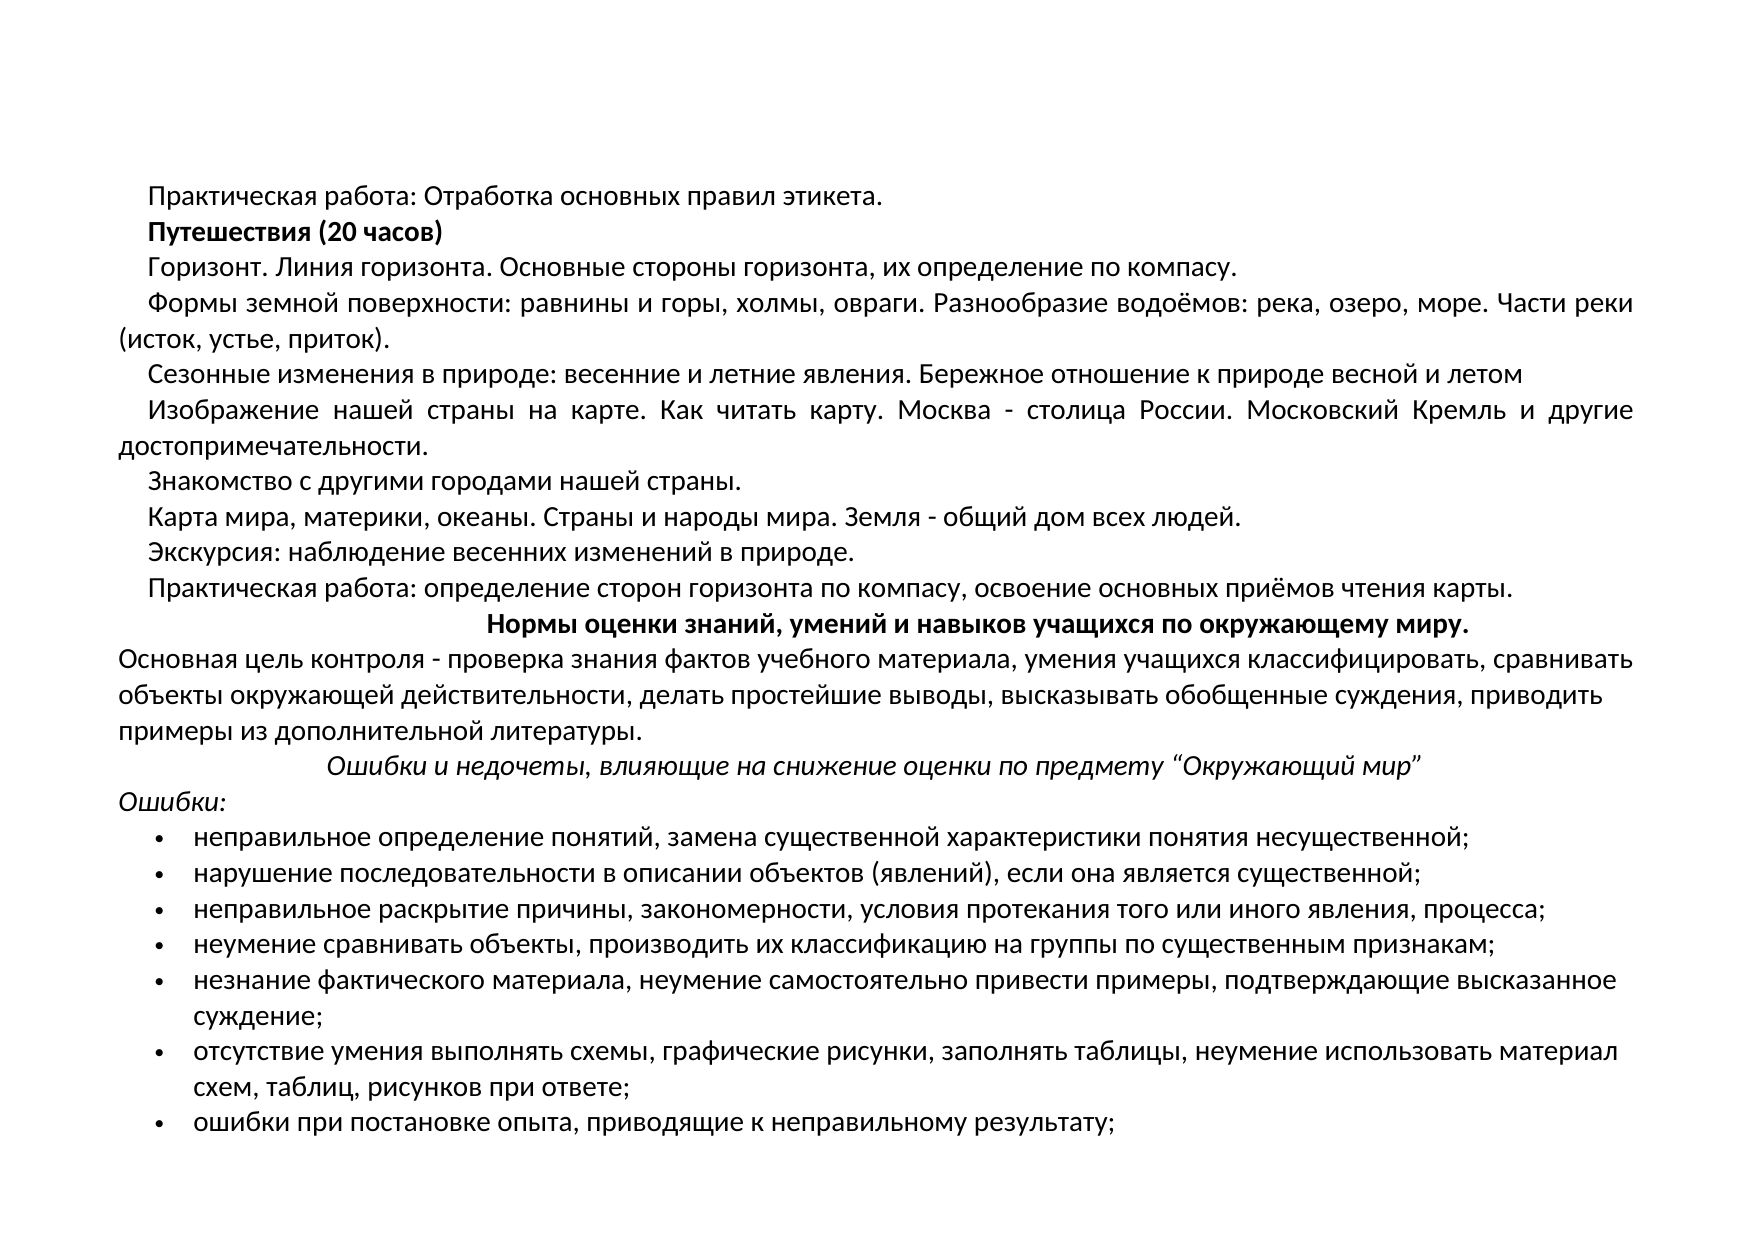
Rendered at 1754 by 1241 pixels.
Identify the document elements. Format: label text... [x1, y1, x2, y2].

text Знакомство с другими городами нашей страны. [118, 462, 1636, 498]
list нарушение последовательности в описании объектов (явлений), если она является существенной; [156, 854, 1636, 890]
text Путешествия (20 часов) [118, 213, 1636, 248]
list ошибки при постановке опыта, приводящие к неправильному результату; [156, 1103, 1636, 1139]
text Нормы оценки знаний, умений и навыков учащихся по окружающему миру. [118, 605, 1636, 640]
text Изображение нашей страны на карте. Как читать карту. Москва - столица России. Московский Кремль и другие достопримечательности. [118, 391, 1636, 462]
text Практическая работа: Отработка основных правил этикета. [118, 177, 1636, 213]
list неправильное раскрытие причины, закономерности, условия протекания того или иного явления, процесса; [156, 890, 1636, 925]
text Ошибки и недочеты, влияющие на снижение оценки по предмету “Окружающий мир” [118, 747, 1636, 783]
list отсутствие умения выполнять схемы, графические рисунки, заполнять таблицы, неумение использовать материал схем, таблиц, рисунков при ответе; [156, 1032, 1636, 1103]
list неумение сравнивать объекты, производить их классификацию на группы по существенным признакам; [156, 925, 1636, 961]
text Формы земной поверхности: равнины и горы, холмы, овраги. Разнообразие водоёмов: река, озеро, море. Части реки (исток, устье, приток). [118, 284, 1636, 355]
list незнание фактического материала, неумение самостоятельно привести примеры, подтверждающие высказанное суждение; [156, 961, 1636, 1032]
text Основная цель контроля - проверка знания фактов учебного материала, умения учащихся классифицировать, сравнивать объекты окружающей действительности, делать простейшие выводы, высказывать обобщенные суждения, приводить примеры из дополнительной литературы. [118, 640, 1636, 747]
text Практическая работа: определение сторон горизонта по компасу, освоение основных приёмов чтения карты. [118, 569, 1636, 605]
list неправильное определение понятий, замена существенной характеристики понятия несущественной; [156, 818, 1636, 854]
text Горизонт. Линия горизонта. Основные стороны горизонта, их определение по компасу. [118, 248, 1636, 284]
text Карта мира, материки, океаны. Страны и народы мира. Земля - общий дом всех людей. [118, 498, 1636, 533]
text Экскурсия: наблюдение весенних изменений в природе. [118, 533, 1636, 569]
text Сезонные изменения в природе: весенние и летние явления. Бережное отношение к природе весной и летом [118, 355, 1636, 391]
text Ошибки: [118, 783, 1636, 818]
